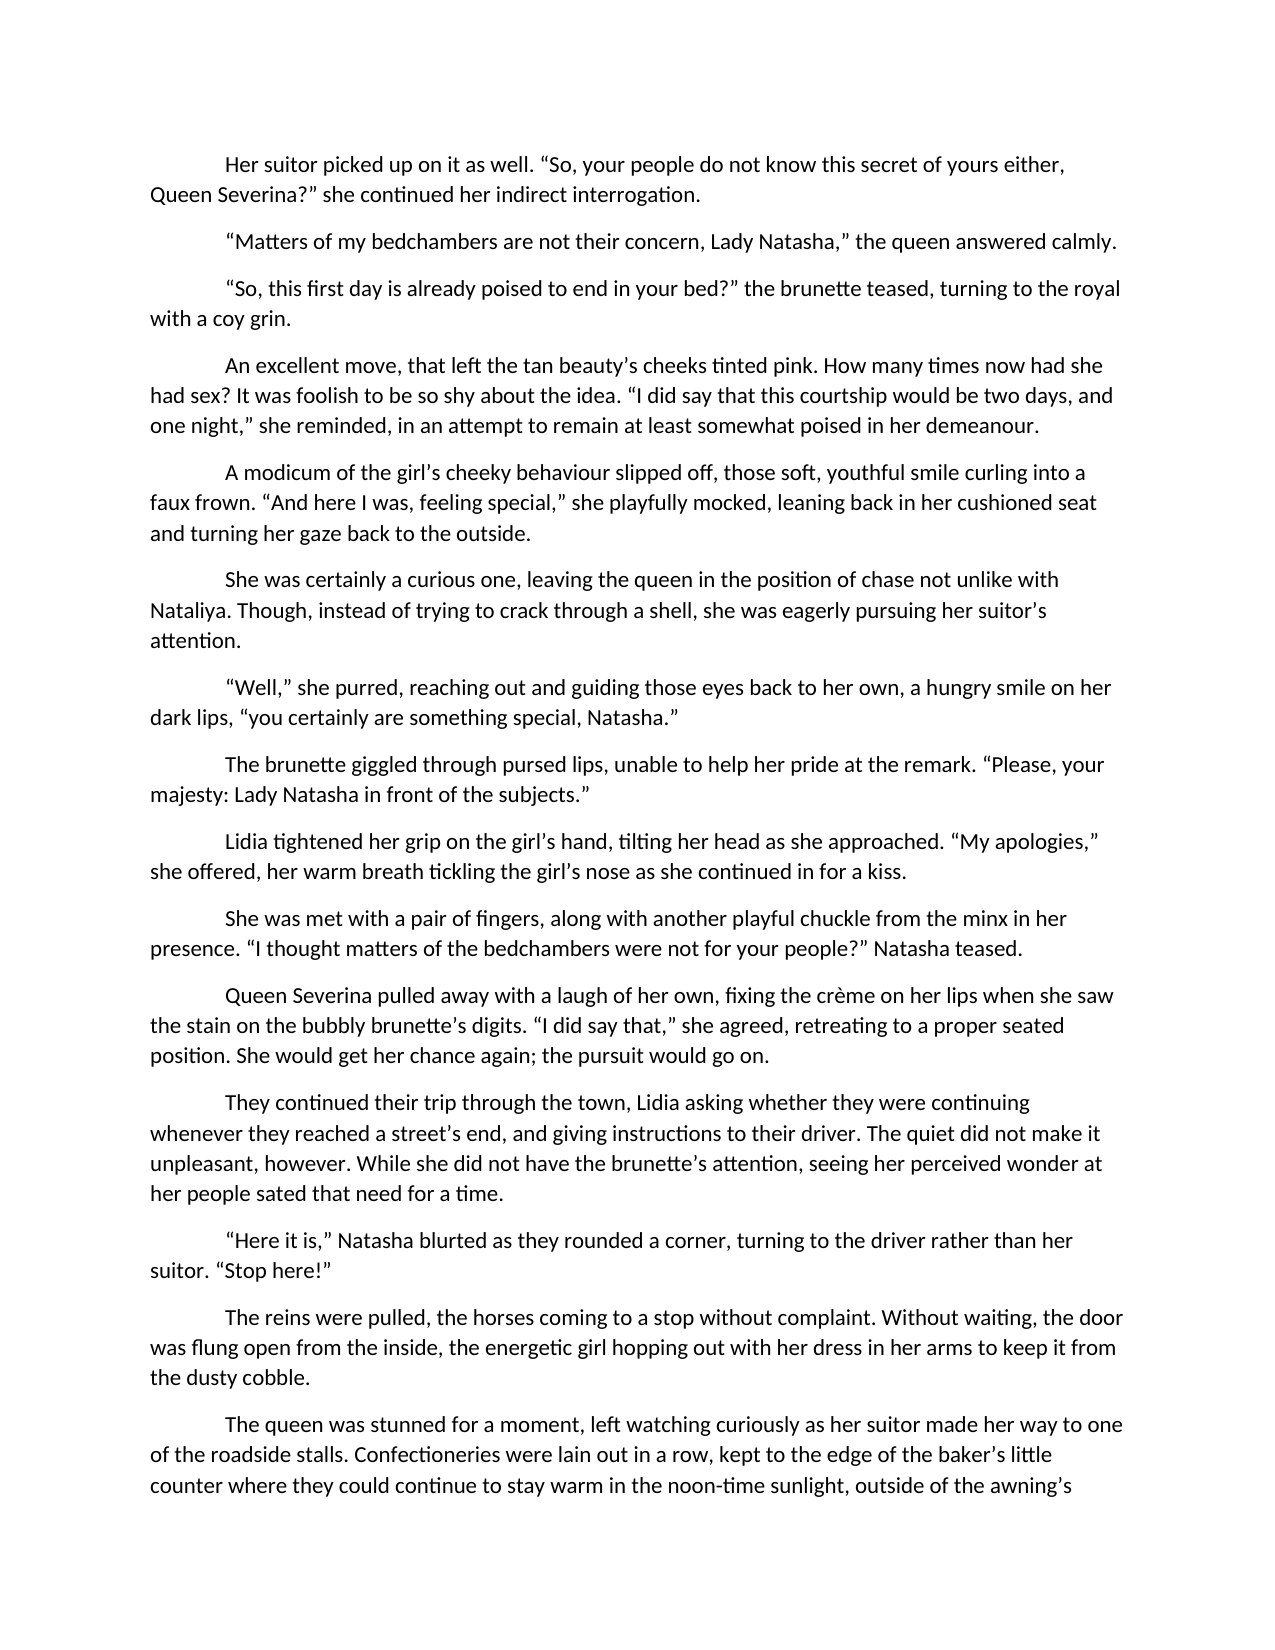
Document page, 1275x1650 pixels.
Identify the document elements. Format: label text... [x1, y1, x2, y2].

text “Well,” she purred, reaching out and guiding those eyes back to her own, a hungry smile on her dark lips, “you certainly are something special, Natasha.” [150, 673, 1125, 731]
text “Here it is,” Natasha blurted as they rounded a corner, turning to the driver rather than her suitor. “Stop here!” [150, 1226, 1125, 1284]
text The reins were pulled, the horses coming to a stop without complaint. Without waiting, the door was flung open from the inside, the energetic girl hopping out with her dress in her arms to keep it from the dusty cobble. [150, 1303, 1125, 1392]
text Lidia tightened her grip on the girl’s hand, tilting her head as she approached. “My apologies,” she offered, her warm breath tickling the girl’s nose as she continued in for a kiss. [150, 827, 1125, 885]
text “So, this first day is already poised to end in your bed?” the brunette teased, turning to the royal with a coy grin. [150, 274, 1125, 332]
text She was met with a pair of fingers, along with another playful chuckle from the minx in her presence. “I thought matters of the bedchambers were not for your people?” Natasha teased. [150, 904, 1125, 962]
text An excellent move, that left the tan beauty’s cheeks tinted pink. How many times now had she had sex? It was foolish to be so shy about the idea. “I did say that this courtship would be two days, and one night,” she reminded, in an attempt to remain at least somewhat poised in her demeanour. [150, 351, 1125, 439]
text A modicum of the girl’s cheeky behaviour slipped off, those soft, youthful smile curling into a faux frown. “And here I was, feeling special,” she playfully mocked, leaning back in her cushioned seat and turning her gaze back to the outside. [150, 458, 1125, 547]
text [150, 1410, 1125, 1499]
text The brunette giggled through pursed lips, unable to help her pride at the remark. “Please, your majesty: Lady Natasha in front of the subjects.” [150, 750, 1125, 808]
text “Matters of my bedchambers are not their concern, Lady Natasha,” the queen answered calmly. [150, 227, 1125, 255]
text Queen Severina pulled away with a laugh of her own, fixing the crème on her lips when she saw the stain on the bubbly brunette’s digits. “I did say that,” she agreed, retreating to a proper seated position. She would get her chance again; the pursuit would go on. [150, 981, 1125, 1070]
text They continued their trip through the town, Lidia asking whether they were continuing whenever they reached a street’s end, and giving instructions to their driver. The quiet did not make it unpleasant, however. While she did not have the brunette’s attention, seeing her perceived wonder at her people sated that need for a time. [150, 1088, 1125, 1207]
text Her suitor picked up on it as well. “So, your people do not know this secret of yours either, Queen Severina?” she continued her indirect interrogation. [150, 150, 1125, 208]
text She was certainly a curious one, leaving the queen in the position of chase not unlike with Nataliya. Though, instead of trying to crack through a shell, she was eagerly pursuing her suitor’s attention. [150, 566, 1125, 654]
